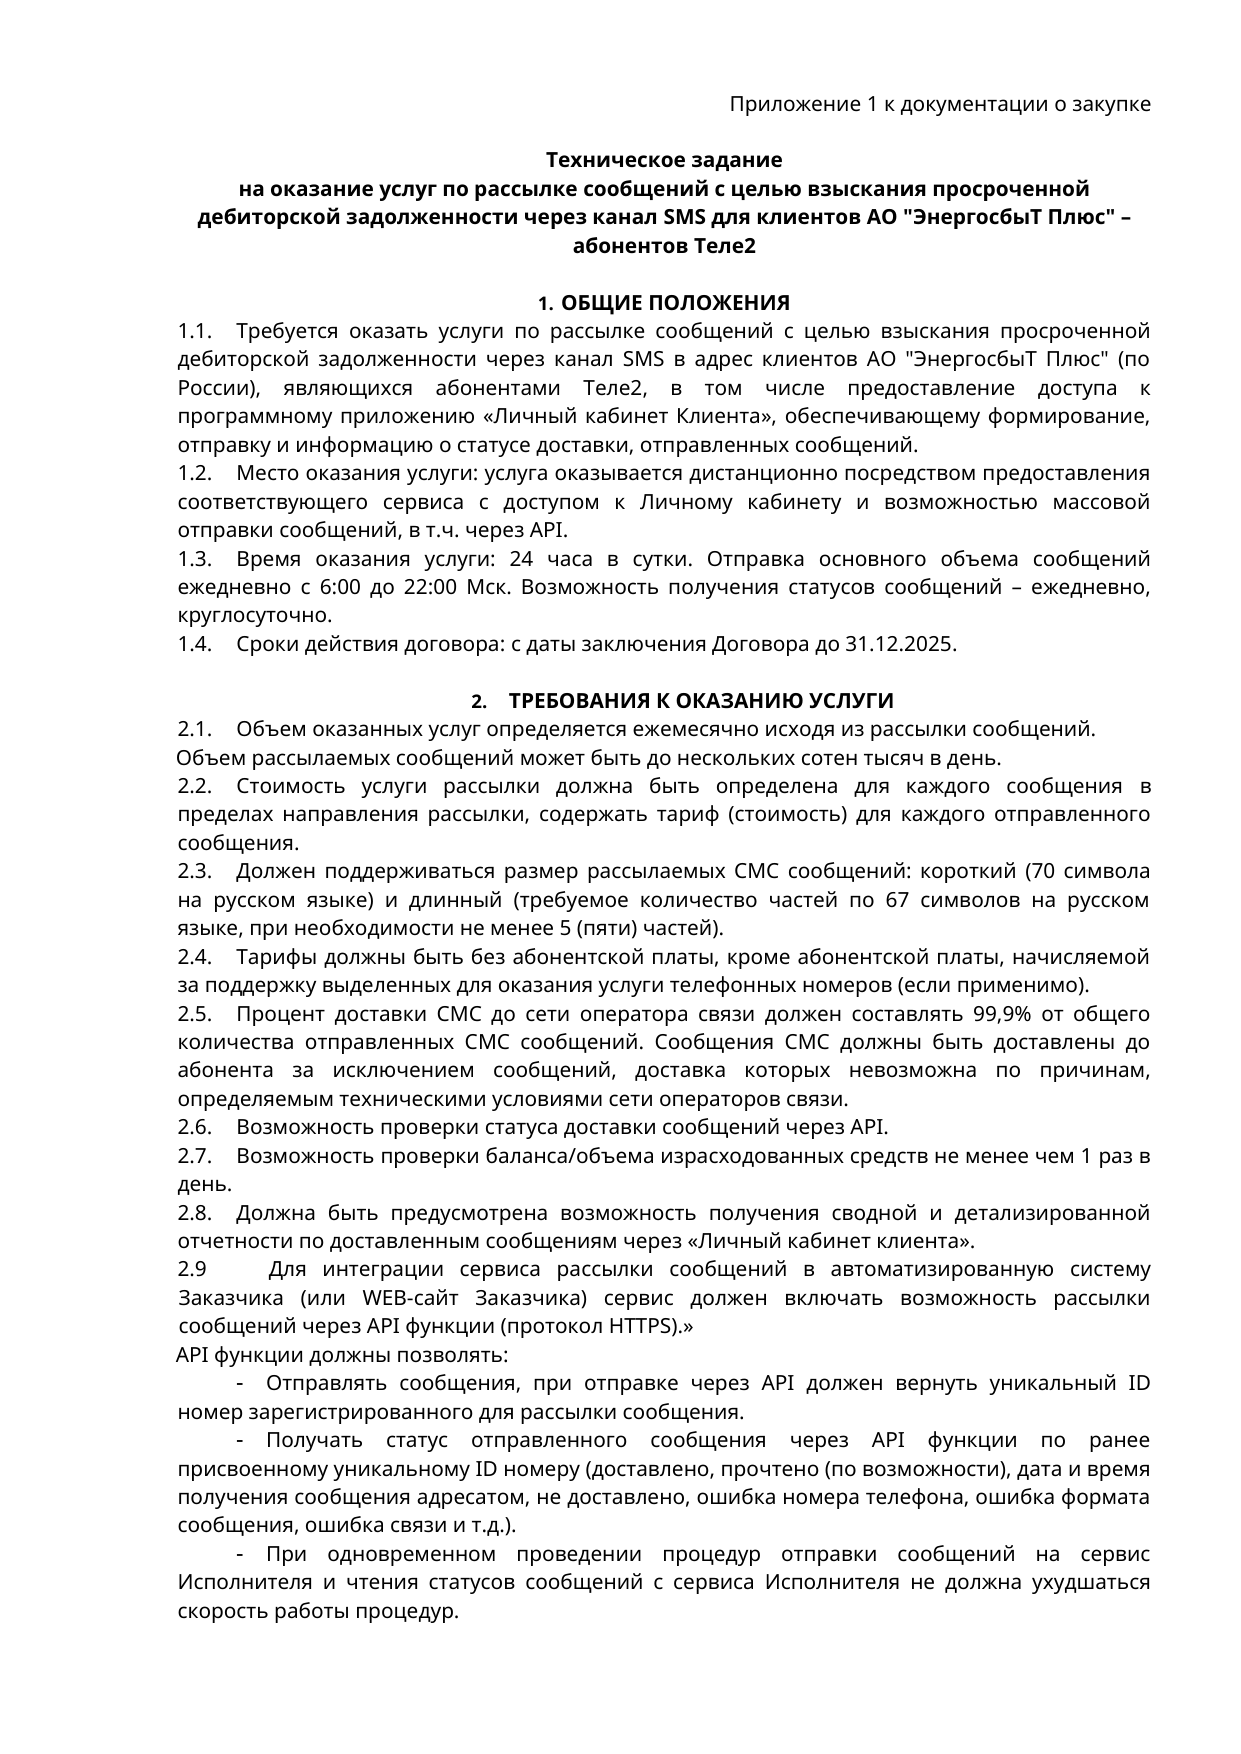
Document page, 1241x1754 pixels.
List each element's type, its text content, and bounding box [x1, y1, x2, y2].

text API функции должны позволять: [176, 1340, 1152, 1368]
list Требуется оказать услуги по рассылке сообщений с целью взыскания просроченной дебиторской задолженности через канал SMS в адрес клиентов АО "ЭнергосбыТ Плюс" (по России), являющихся абонентами Теле2, в том числе предоставление доступа к программному приложению «Личный кабинет Клиента», обеспечивающему формирование, отправку и информацию о статусе доставки, отправленных сообщений. [177, 316, 1152, 458]
text Техническое задание [177, 146, 1152, 174]
list При одновременном проведении процедур отправки сообщений на сервис Исполнителя и чтения статусов сообщений с сервиса Исполнителя не должна ухудшаться скорость работы процедур. [177, 1539, 1152, 1624]
subtitle ТРЕБОВАНИЯ К ОКАЗАНИЮ УСЛУГИ [214, 686, 1152, 714]
list Объем оказанных услуг определяется ежемесячно исходя из рассылки сообщений. [177, 714, 1152, 743]
list Должна быть предусмотрена возможность получения сводной и детализированной отчетности по доставленным сообщениям через «Личный кабинет клиента». [177, 1198, 1152, 1254]
list Место оказания услуги: услуга оказывается дистанционно посредством предоставления соответствующего сервиса с доступом к Личному кабинету и возможностью массовой отправки сообщений, в т.ч. через API. [177, 458, 1152, 544]
list Время оказания услуги: 24 часа в сутки. Отправка основного объема сообщений ежедневно с 6:00 до 22:00 Мск. Возможность получения статусов сообщений – ежедневно, круглосуточно. [177, 544, 1152, 629]
list Возможность проверки баланса/объема израсходованных средств не менее чем 1 раз в день. [177, 1141, 1152, 1198]
list Стоимость услуги рассылки должна быть определена для каждого сообщения в пределах направления рассылки, содержать тариф (стоимость) для каждого отправленного сообщения. [177, 771, 1152, 856]
list Отправлять сообщения, при отправке через API должен вернуть уникальный ID номер зарегистрированного для рассылки сообщения. [177, 1368, 1152, 1425]
text 2.9 Для интеграции сервиса рассылки сообщений в автоматизированную систему Заказчика (или WEB-сайт Заказчика) сервис должен включать возможность рассылки сообщений через API функции (протокол HTTPS).» [177, 1254, 1152, 1340]
text Приложение 1 к документации о закупке [177, 89, 1152, 117]
subtitle ОБЩИЕ ПОЛОЖЕНИЯ [214, 288, 1114, 316]
list Процент доставки СМС до сети оператора связи должен составлять 99,9% от общего количества отправленных СМС сообщений. Сообщения СМС должны быть доставлены до абонента за исключением сообщений, доставка которых невозможна по причинам, определяемым техническими условиями сети операторов связи. [177, 999, 1152, 1112]
list Получать статус отправленного сообщения через API функции по ранее присвоенному уникальному ID номеру (доставлено, прочтено (по возможности), дата и время получения сообщения адресатом, не доставлено, ошибка номера телефона, ошибка формата сообщения, ошибка связи и т.д.). [177, 1425, 1152, 1539]
list Сроки действия договора: с даты заключения Договора до 31.12.2025. [177, 629, 1152, 657]
text Объем рассылаемых сообщений может быть до нескольких сотен тысяч в день. [176, 743, 1152, 771]
list Должен поддерживаться размер рассылаемых СМС сообщений: короткий (70 символа на русском языке) и длинный (требуемое количество частей по 67 символов на русском языке, при необходимости не менее 5 (пяти) частей). [177, 856, 1152, 942]
text на оказание услуг по рассылке сообщений с целью взыскания просроченной дебиторской задолженности через канал SMS для клиентов АО "ЭнергосбыТ Плюс" – абонентов Теле2 [177, 174, 1152, 259]
list Тарифы должны быть без абонентской платы, кроме абонентской платы, начисляемой за поддержку выделенных для оказания услуги телефонных номеров (если применимо). [177, 942, 1152, 999]
list Возможность проверки статуса доставки сообщений через API. [177, 1112, 1152, 1141]
